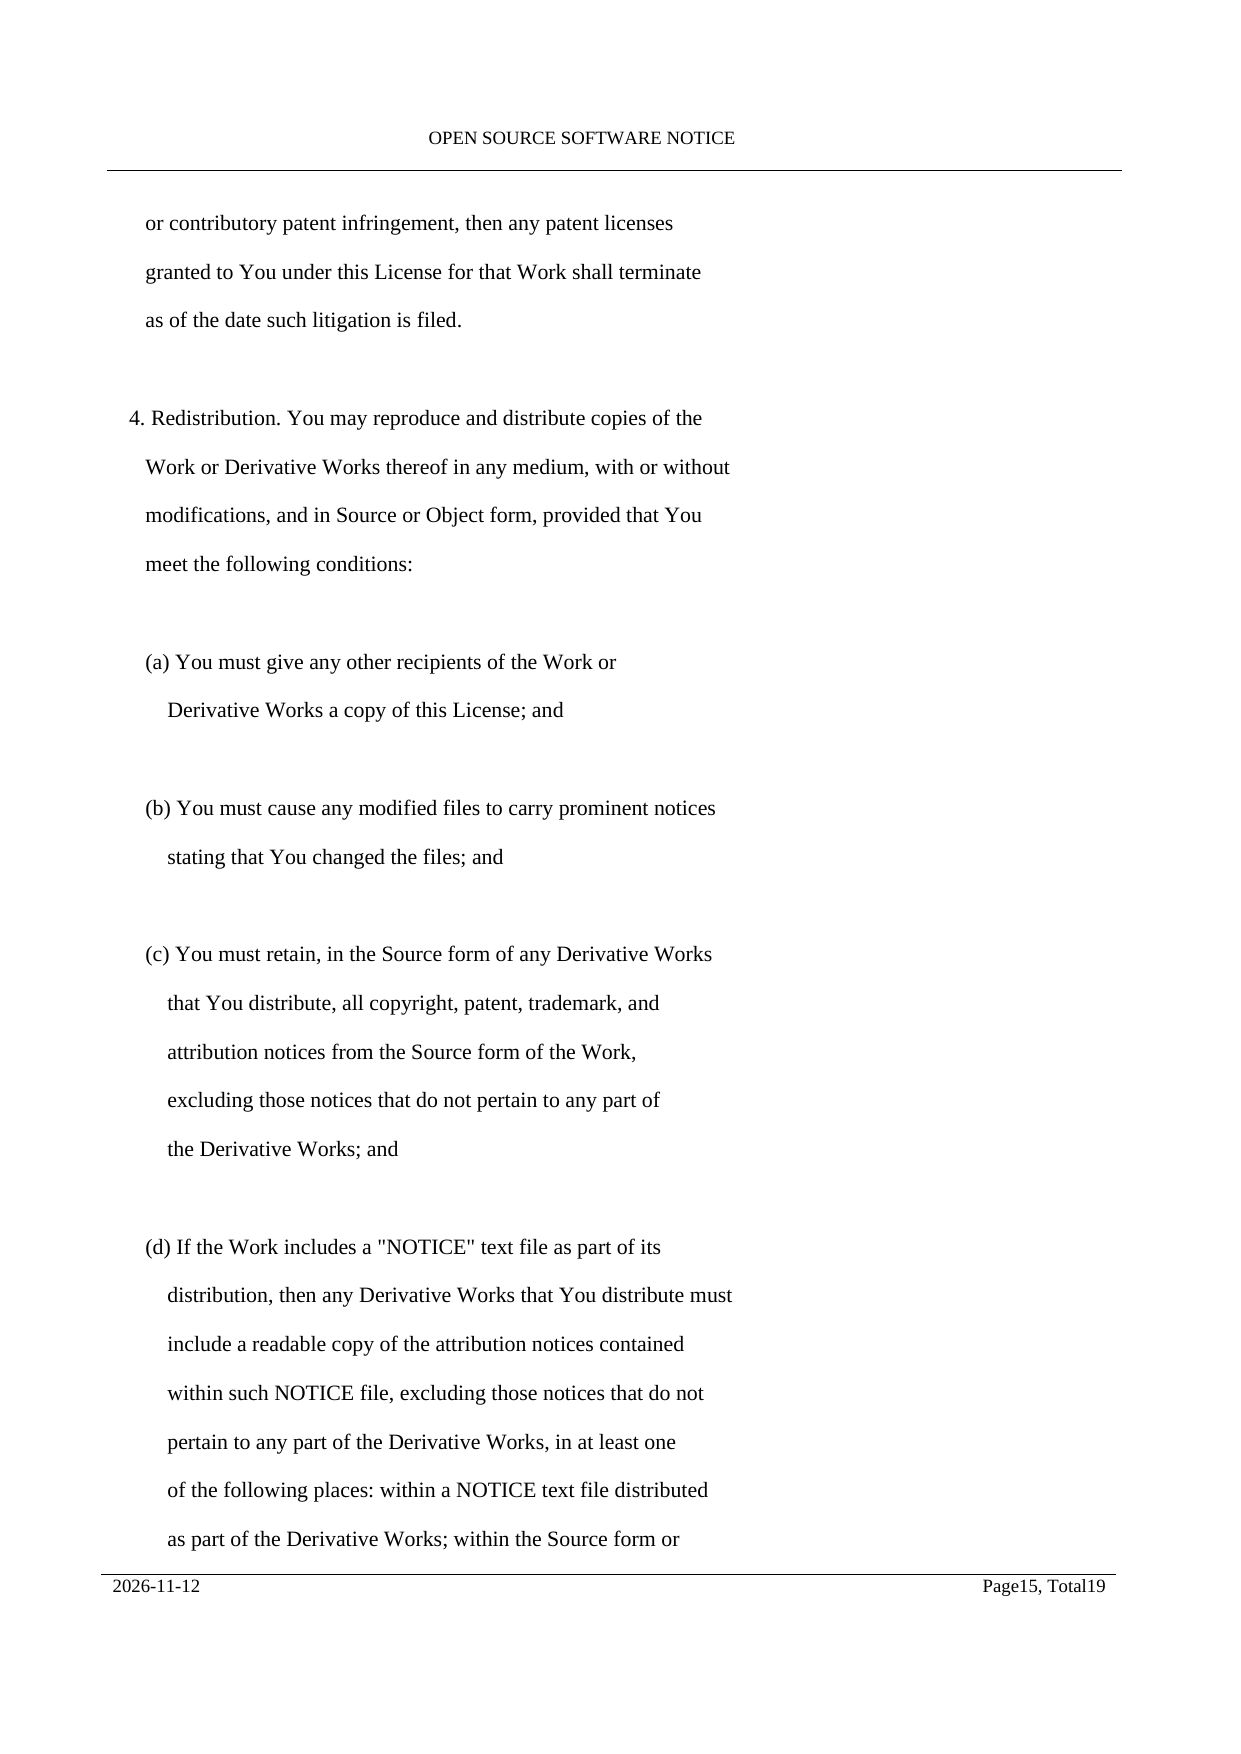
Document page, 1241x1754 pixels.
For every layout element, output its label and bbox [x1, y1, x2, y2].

text [112, 206, 1128, 1555]
